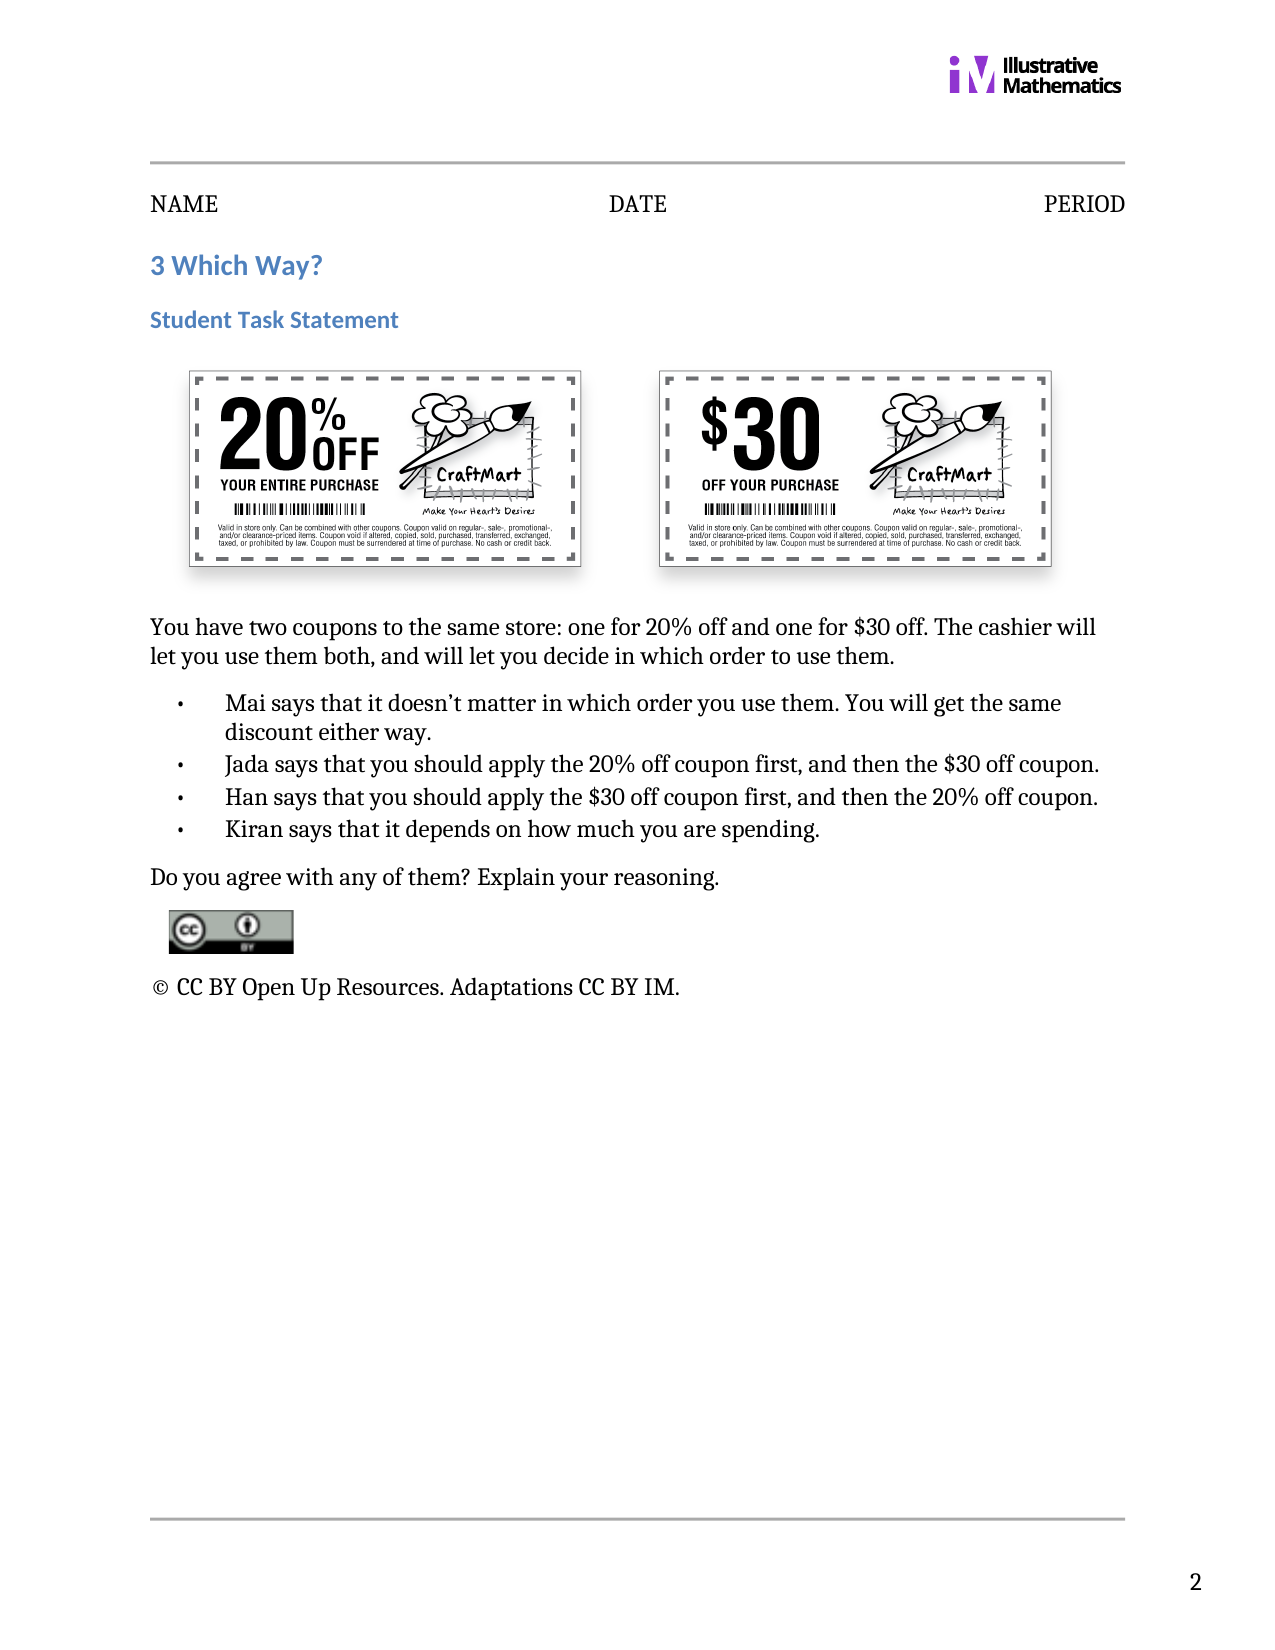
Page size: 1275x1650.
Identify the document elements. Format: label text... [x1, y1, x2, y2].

text You have two coupons to the same store: one for 20% off and one for $30 off. The cashier will let you use them both, and will let you decide in which order to use them. [150, 613, 1125, 670]
list Mai says that it doesn’t matter in which order you use them. You will get the same discount either way. [175, 689, 1125, 747]
text © CC BY Open Up Resources. Adaptations CC BY IM. [150, 973, 1125, 1002]
picture [949, 55, 1121, 93]
subtitle Student Task Statement [150, 304, 1125, 334]
text Do you agree with any of them? Explain your reasoning. [150, 863, 1125, 892]
list Han says that you should apply the $30 off coupon first, and then the 20% off coupon. [175, 783, 1125, 812]
list Jada says that you should apply the 20% off coupon first, and then the $30 off coupon. [175, 750, 1125, 779]
picture [168, 910, 294, 954]
subtitle 3 Which Way? [150, 247, 1125, 283]
list Kiran says that it depends on how much you are spending. [175, 815, 1125, 844]
picture [168, 353, 1072, 594]
